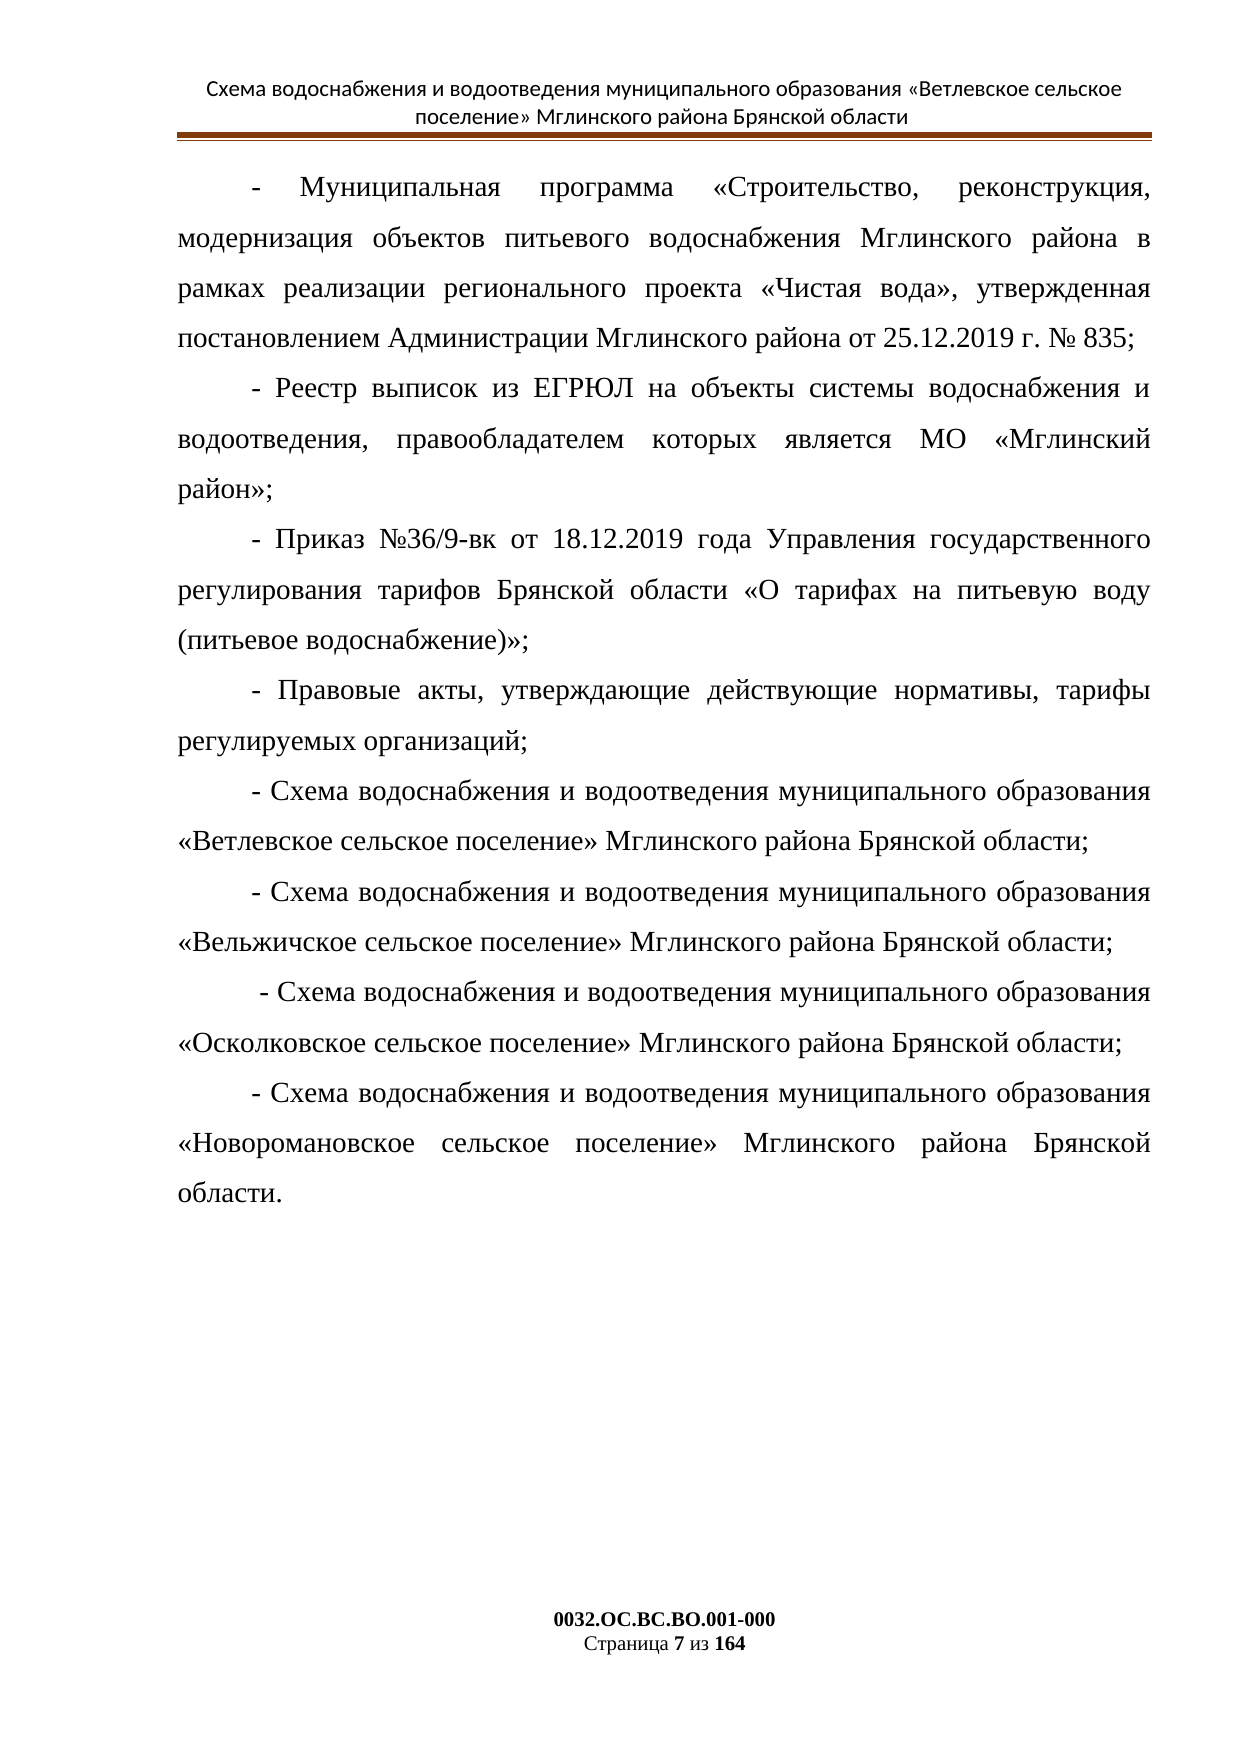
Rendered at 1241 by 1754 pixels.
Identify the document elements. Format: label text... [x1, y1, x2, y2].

text - Муниципальная программа «Строительство, реконструкция, модернизация объектов питьевого водоснабжения Мглинского района в рамках реализации регионального проекта «Чистая вода», утвержденная постановлением Администрации Мглинского района от 25.12.2019 г. № 835; [177, 169, 1152, 354]
text - Схема водоснабжения и водоотведения муниципального образования «Новоромановское сельское поселение» Мглинского района Брянской области. [177, 1075, 1152, 1209]
text - Правовые акты, утверждающие действующие нормативы, тарифы регулируемых организаций; [177, 672, 1152, 756]
text - Схема водоснабжения и водоотведения муниципального образования «Осколковское сельское поселение» Мглинского района Брянской области; [177, 974, 1152, 1058]
text - Схема водоснабжения и водоотведения муниципального образования «Вельжичское сельское поселение» Мглинского района Брянской области; [177, 874, 1152, 958]
text - Приказ №36/9-вк от 18.12.2019 года Управления государственного регулирования тарифов Брянской области «О тарифах на питьевую воду (питьевое водоснабжение)»; [177, 522, 1152, 656]
text - Схема водоснабжения и водоотведения муниципального образования «Ветлевское сельское поселение» Мглинского района Брянской области; [177, 773, 1152, 857]
text - Реестр выписок из ЕГРЮЛ на объекты системы водоснабжения и водоотведения, правообладателем которых является МО «Мглинский район»; [177, 371, 1152, 505]
